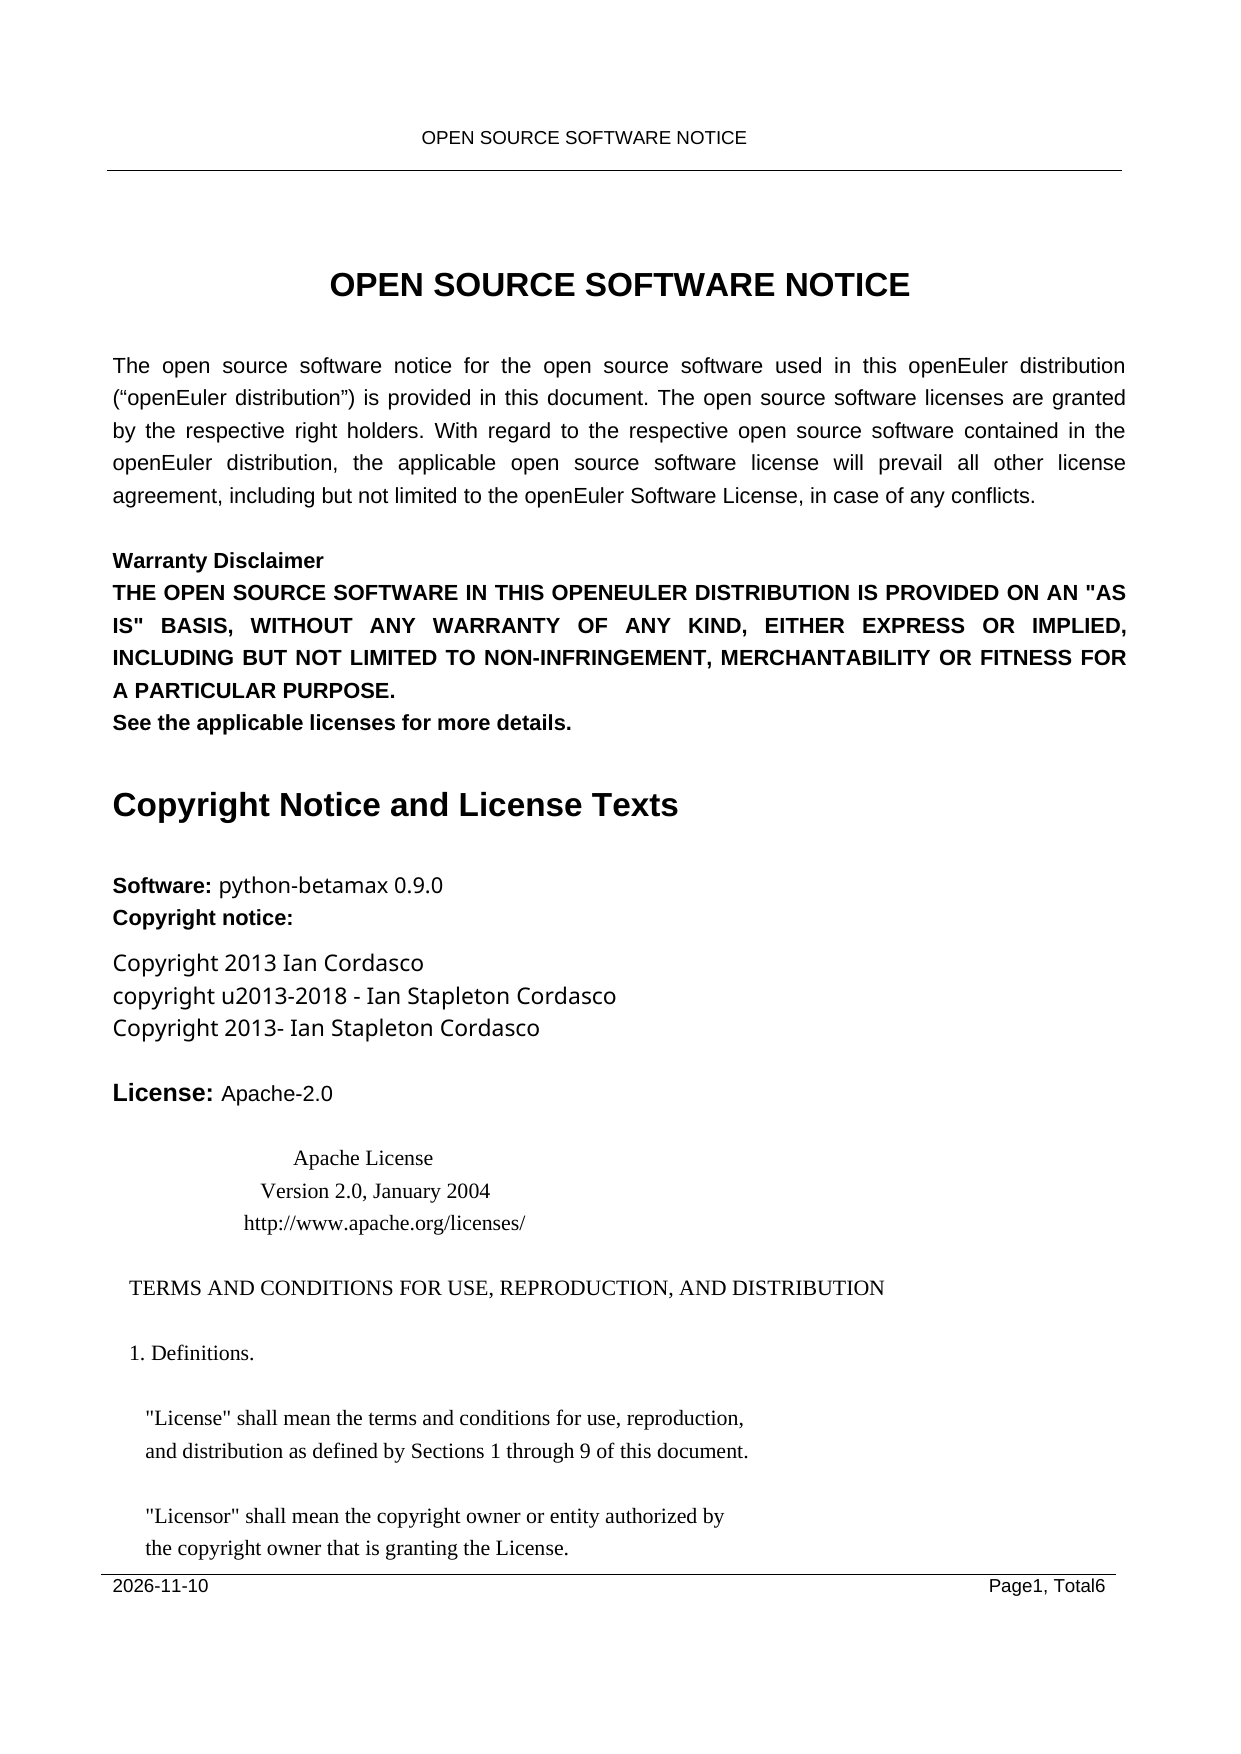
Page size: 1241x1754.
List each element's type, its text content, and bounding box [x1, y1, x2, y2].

text Copyright 2013 Ian Cordasco copyright u2013-2018 - Ian Stapleton Cordasco Copyright 2013- Ian Stapleton Cordasco [112, 947, 1128, 1077]
text The open source software notice for the open source software used in this openEuler distribution (“openEuler distribution”) is provided in this document. The open source software licenses are granted by the respective right holders. With regard to the respective open source software contained in the openEuler distribution, the applicable open source software license will prevail all other license agreement, including but not limited to the openEuler Software License, in case of any conflicts. [112, 349, 1128, 511]
text OPEN SOURCE SOFTWARE NOTICE [112, 251, 1128, 316]
text License: Apache-2.0 [112, 1077, 1128, 1109]
text Copyright Notice and License Texts [112, 771, 1128, 836]
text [112, 1109, 1128, 1564]
title Software: python-betamax 0.9.0 [112, 869, 1128, 901]
text THE OPEN SOURCE SOFTWARE IN THIS OPENEULER DISTRIBUTION IS PROVIDED ON AN "AS IS" BASIS, WITHOUT ANY WARRANTY OF ANY KIND, EITHER EXPRESS OR IMPLIED, INCLUDING BUT NOT LIMITED TO NON-INFRINGEMENT, MERCHANTABILITY OR FITNESS FOR A PARTICULAR PURPOSE. See the applicable licenses for more details. [112, 576, 1128, 739]
text Copyright notice: [112, 901, 1128, 934]
text Warranty Disclaimer [112, 544, 1128, 576]
